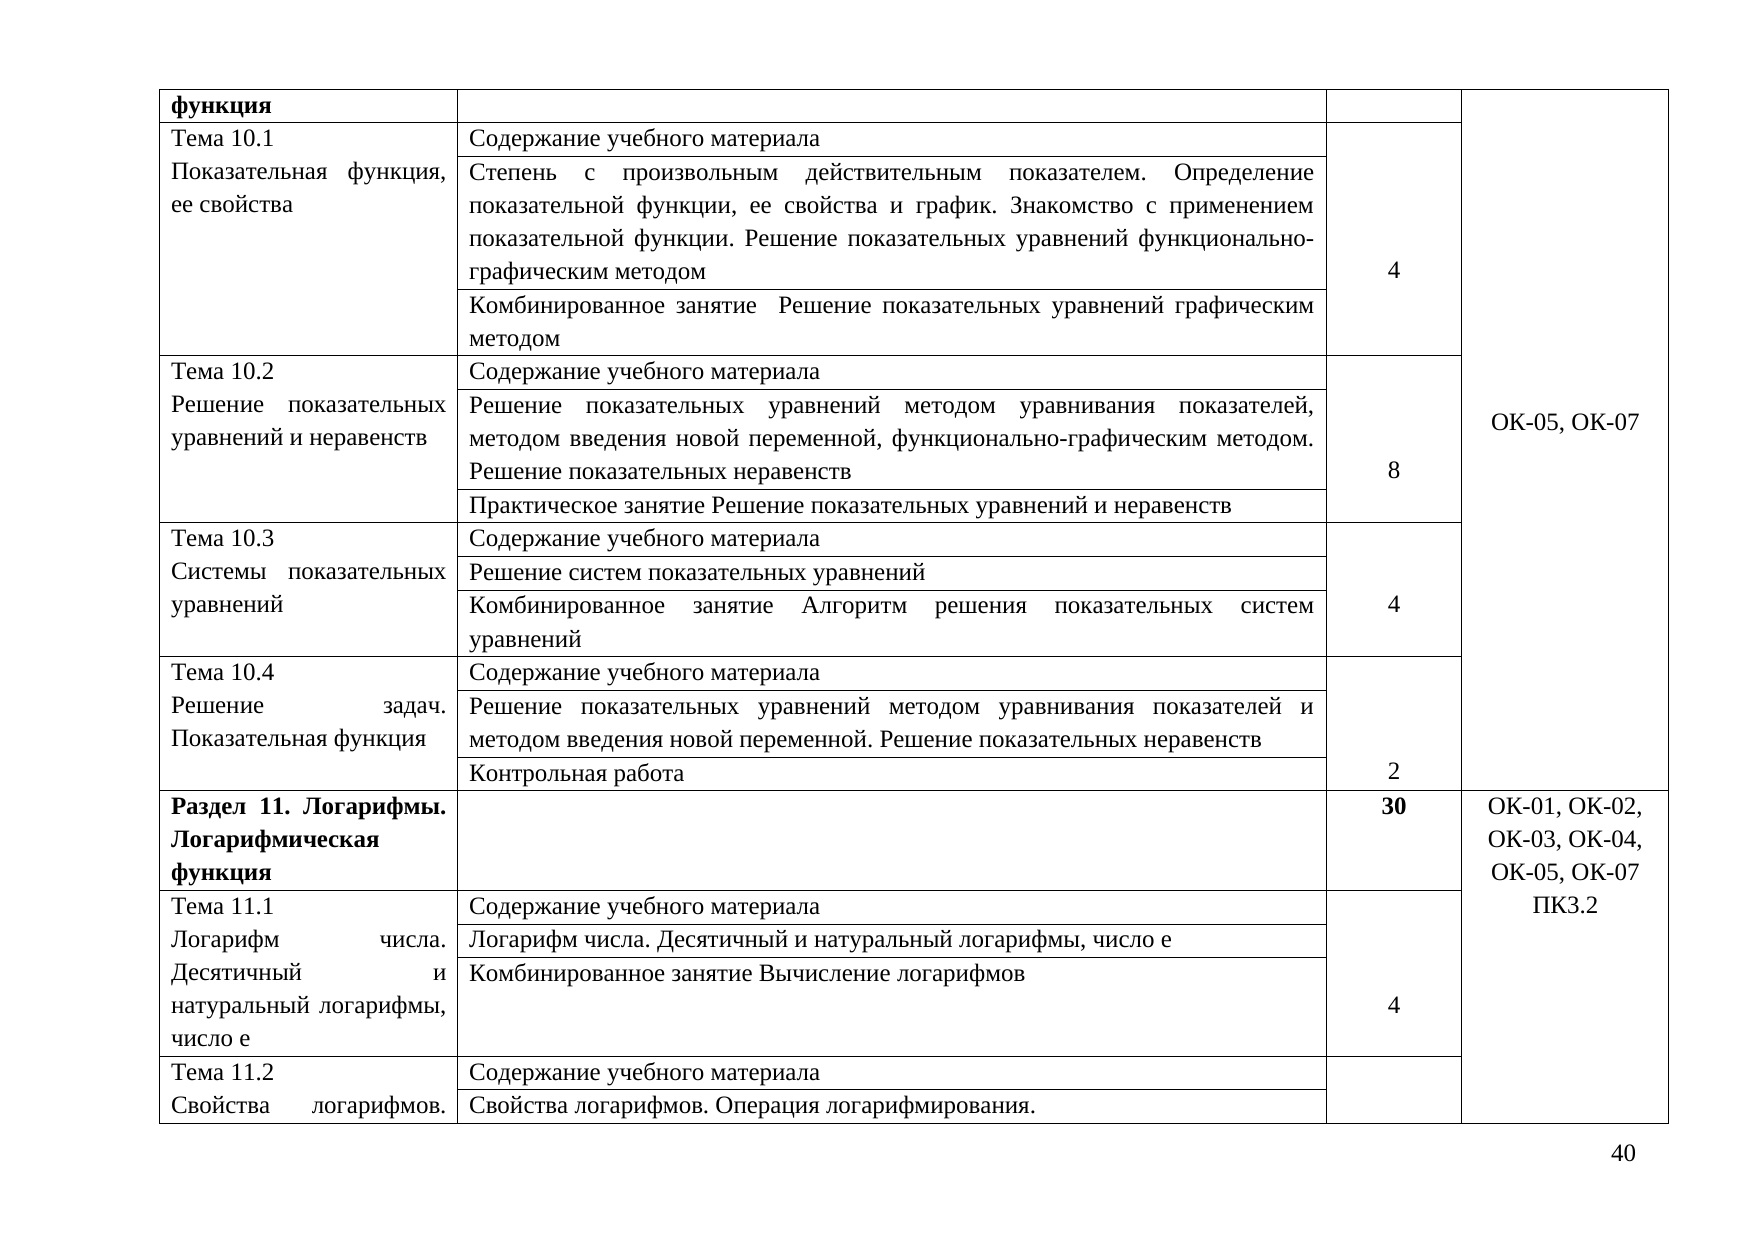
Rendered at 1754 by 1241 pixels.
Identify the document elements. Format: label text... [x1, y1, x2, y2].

table_cell [458, 90, 1326, 122]
table_cell Тема 11.1 Логарифм числа. Десятичный и натуральный логарифмы, число е [160, 891, 457, 1056]
table_cell Содержание учебного материала [458, 356, 1326, 389]
table_cell Тема 10.1 Показательная функция, ее свойства [160, 123, 457, 355]
table_cell 6 [1327, 1057, 1461, 1123]
table_cell ОК-01, ОК-02, ОК-03, ОК-04, ОК-05, ОК-07 ПК3.2 [1462, 791, 1668, 1123]
table_cell Комбинированное занятие Алгоритм решения показательных систем уравнений [458, 591, 1326, 656]
table_cell Тема 11.2 Свойства логарифмов. Операция логарифмирования [160, 1057, 457, 1123]
table_cell Раздел 11. Логарифмы. Логарифмическая функция [160, 791, 457, 890]
table_cell Комбинированное занятие Решение показательных уравнений графическим методом [458, 290, 1326, 355]
table_cell Комбинированное занятие Вычисление логарифмов [458, 958, 1326, 1056]
table_cell Содержание учебного материала [458, 1057, 1326, 1089]
table_cell Свойства логарифмов. Операция логарифмирования. [458, 1090, 1326, 1123]
table_cell Решение систем показательных уравнений [458, 557, 1326, 589]
table_cell Степень с произвольным действительным показателем. Определение показательной функции, ее свойства и график. Знакомство с применением показательной функции. Решение показательных уравнений функционально-графическим методом [458, 157, 1326, 289]
table_cell Содержание учебного материала [458, 657, 1326, 690]
table_cell Тема 10.2 Решение показательных уравнений и неравенств [160, 356, 457, 522]
table_cell Контрольная работа [458, 758, 1326, 790]
table_cell 2 [1327, 657, 1461, 790]
table_cell Решение показательных уравнений методом уравнивания показателей, методом введения новой переменной, функционально-графическим методом. Решение показательных неравенств [458, 390, 1326, 489]
table_cell Тема 10.4 Решение задач. Показательная функция [160, 657, 457, 790]
table_cell Содержание учебного материала [458, 523, 1326, 556]
table_cell 18 [1327, 90, 1461, 122]
table_cell Тема 10.3 Системы показательных уравнений [160, 523, 457, 656]
table_cell [458, 791, 1326, 890]
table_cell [160, 90, 457, 122]
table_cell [1462, 90, 1668, 790]
table_cell Содержание учебного материала [458, 891, 1326, 923]
table_cell 4 [1327, 123, 1461, 355]
table_cell Логарифм числа. Десятичный и натуральный логарифмы, число е [458, 925, 1326, 957]
table_cell 8 [1327, 356, 1461, 522]
table_cell Практическое занятие Решение показательных уравнений и неравенств [458, 490, 1326, 522]
table_cell 4 [1327, 523, 1461, 656]
table_cell Содержание учебного материала [458, 123, 1326, 156]
table_cell 30 [1327, 791, 1461, 890]
table_cell 4 [1327, 891, 1461, 1056]
table_cell Решение показательных уравнений методом уравнивания показателей и методом введения новой переменной. Решение показательных неравенств [458, 691, 1326, 757]
